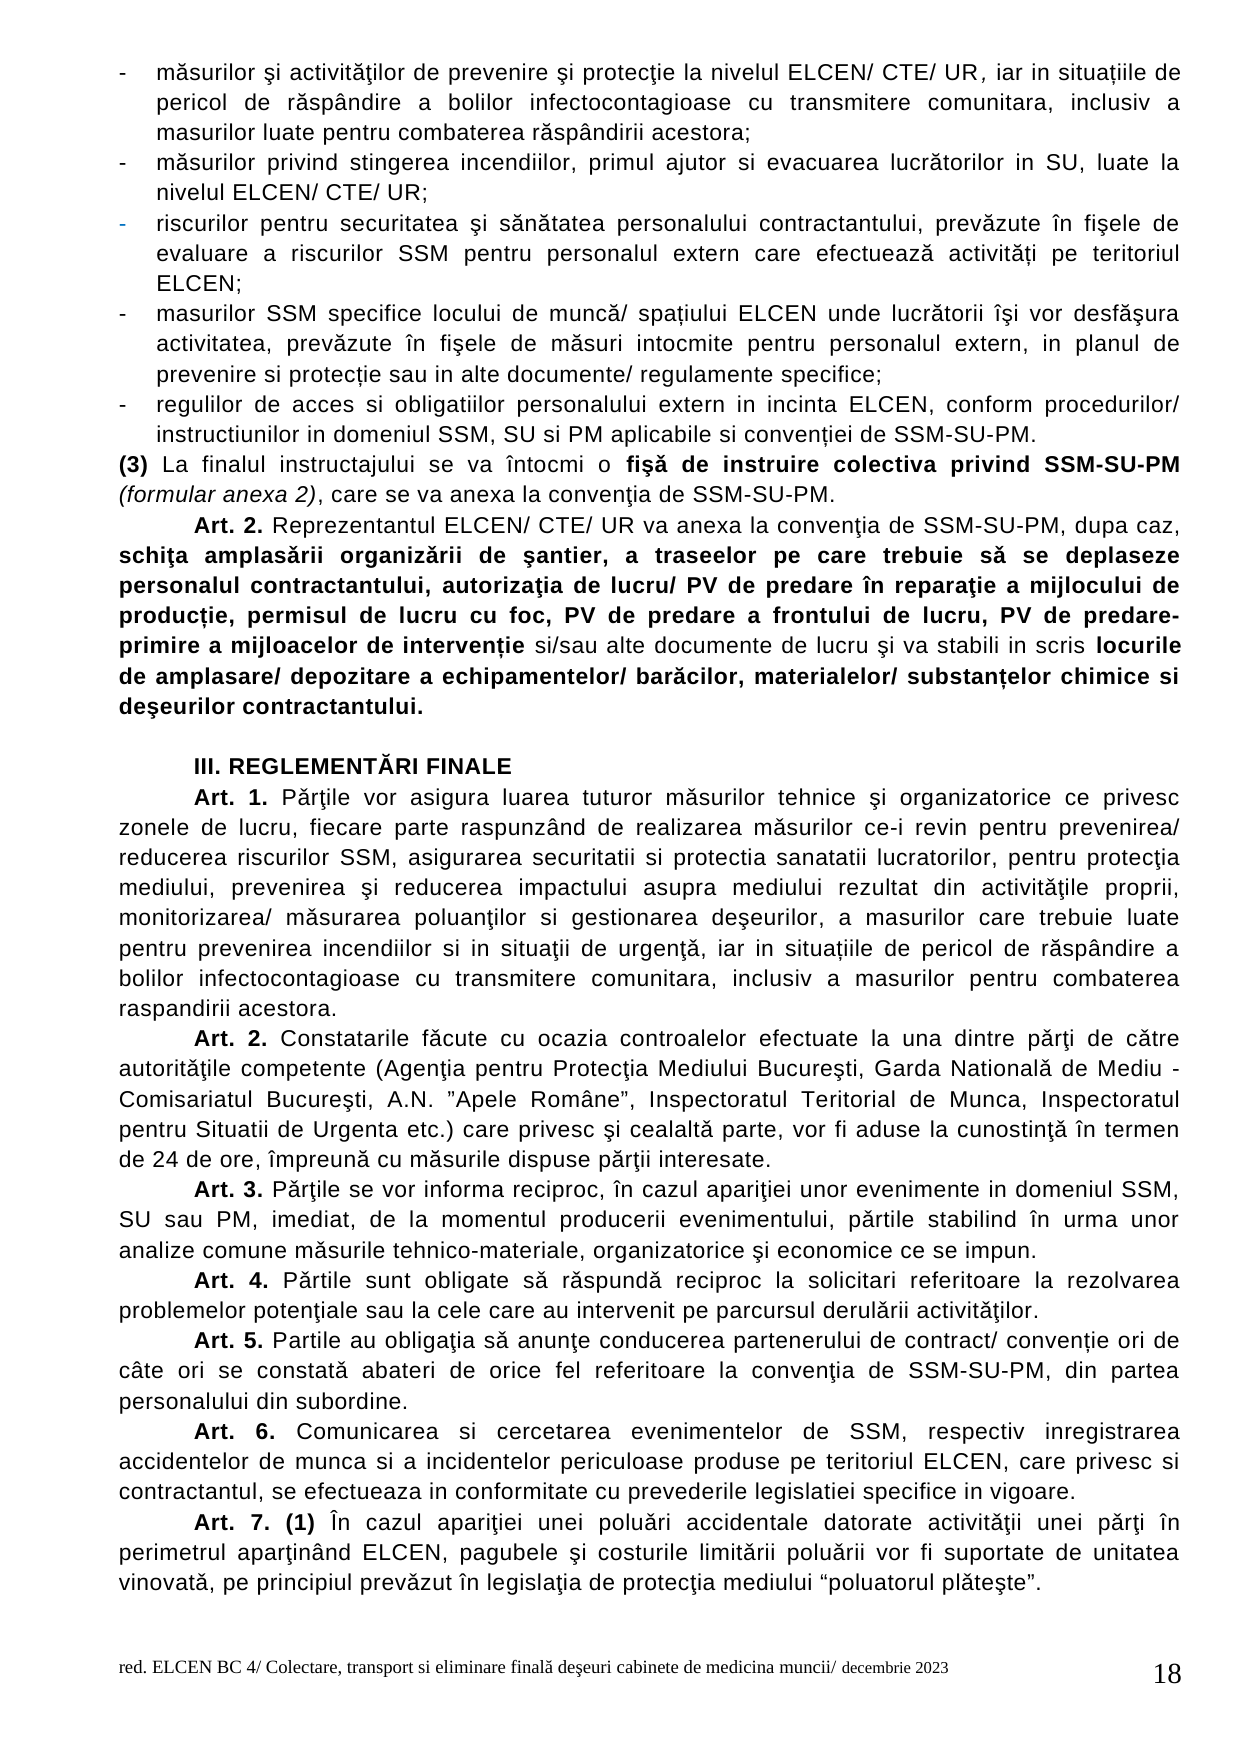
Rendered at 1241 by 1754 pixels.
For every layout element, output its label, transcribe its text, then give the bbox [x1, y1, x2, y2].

list măsurilor şi activităţilor de prevenire şi protecţie la nivelul ELCEN/ CTE/ UR, iar in situațiile de pericol de răspândire a bolilor infectocontagioase cu transmitere comunitara, inclusiv a masurilor luate pentru combaterea răspândirii acestora; [118, 58, 1182, 145]
text Art. 3. Pǎrţile se vor informa reciproc, în cazul apariţiei unor evenimente in domeniul SSM, SU sau PM, imediat, de la momentul producerii evenimentului, pǎrtile stabilind în urma unor analize comune mǎsurile tehnico-materiale, organizatorice şi economice ce se impun. [118, 1176, 1182, 1263]
text Art. 4. Pǎrtile sunt obligate sǎ rǎspundǎ reciproc la solicitari referitoare la rezolvarea problemelor potenţiale sau la cele care au intervenit pe parcursul derulǎrii activitǎţilor. [118, 1267, 1182, 1323]
list riscurilor pentru securitatea şi sănătatea personalului contractantului, prevăzute în fişele de evaluare a riscurilor SSM pentru personalul extern care efectuează activități pe teritoriul ELCEN; [118, 209, 1182, 296]
text Art. 1. Pǎrţile vor asigura luarea tuturor mǎsurilor tehnice şi organizatorice ce privesc zonele de lucru, fiecare parte raspunzând de realizarea mǎsurilor ce-i revin pentru prevenirea/ reducerea riscurilor SSM, asigurarea securitatii si protectia sanatatii lucratorilor, pentru protecţia mediului, prevenirea şi reducerea impactului asupra mediului rezultat din activitǎţile proprii, monitorizarea/ mǎsurarea poluanţilor si gestionarea deşeurilor, a masurilor care trebuie luate pentru prevenirea incendiilor si in situaţii de urgenţǎ, iar in situațiile de pericol de răspândire a bolilor infectocontagioase cu transmitere comunitara, inclusiv a masurilor pentru combaterea raspandirii acestora. [118, 783, 1182, 1021]
text III. REGLEMENTĂRI FINALE [118, 753, 1182, 780]
text Art. 5. Partile au obligaţia sǎ anunţe conducerea partenerului de contract/ convenție ori de câte ori se constatǎ abateri de orice fel referitoare la convenţia de SSM-SU-PM, din partea personalului din subordine. [118, 1327, 1182, 1414]
text Art. 7. (1) În cazul apariţiei unei poluǎri accidentale datorate activitǎţii unei pǎrţi în perimetrul aparţinând ELCEN, pagubele şi costurile limitǎrii poluǎrii vor fi suportate de unitatea vinovatǎ, pe principiul prevǎzut în legislaţia de protecţia mediului “poluatorul plǎteşte”. [118, 1508, 1182, 1595]
list masurilor SSM specifice locului de muncă/ spațiului ELCEN unde lucrătorii îşi vor desfăşura activitatea, prevăzute în fişele de măsuri intocmite pentru personalul extern, in planul de prevenire si protecție sau in alte documente/ regulamente specifice; [118, 300, 1182, 387]
list măsurilor privind stingerea incendiilor, primul ajutor si evacuarea lucrătorilor in SU, luate la nivelul ELCEN/ CTE/ UR; [118, 149, 1182, 206]
list regulilor de acces si obligatiilor personalului extern in incinta ELCEN, conform procedurilor/ instructiunilor in domeniul SSM, SU si PM aplicabile si convenției de SSM-SU-PM. [118, 391, 1182, 447]
text Art. 2. Reprezentantul ELCEN/ CTE/ UR va anexa la convenţia de SSM-SU-PM, dupa caz, schiţa amplasǎrii organizǎrii de şantier, a traseelor pe care trebuie sǎ se deplaseze personalul contractantului, autorizaţia de lucru/ PV de predare în reparaţie a mijlocului de producție, permisul de lucru cu foc, PV de predare a frontului de lucru, PV de predare-primire a mijloacelor de intervenție si/sau alte documente de lucru şi va stabili in scris locurile de amplasare/ depozitare a echipamentelor/ barăcilor, materialelor/ substanțelor chimice si deşeurilor contractantului. [118, 512, 1182, 719]
text (3) La finalul instructajului se va întocmi o fişǎ de instruire colectiva privind SSM-SU-PM (formular anexa 2), care se va anexa la convenţia de SSM-SU-PM. [118, 451, 1182, 508]
text Art. 6. Comunicarea si cercetarea evenimentelor de SSM, respectiv inregistrarea accidentelor de munca si a incidentelor periculoase produse pe teritoriul ELCEN, care privesc si contractantul, se efectueaza in conformitate cu prevederile legislatiei specifice in vigoare. [118, 1418, 1182, 1505]
text Art. 2. Constatarile fǎcute cu ocazia controalelor efectuate la una dintre pǎrţi de cǎtre autoritǎţile competente (Agenţia pentru Protecţia Mediului Bucureşti, Garda Nationalǎ de Mediu - Comisariatul Bucureşti, A.N. ”Apele Române”, Inspectoratul Teritorial de Munca, Inspectoratul pentru Situatii de Urgenta etc.) care privesc şi cealaltǎ parte, vor fi aduse la cunostinţǎ în termen de 24 de ore, împreună cu măsurile dispuse părţii interesate. [118, 1025, 1182, 1172]
